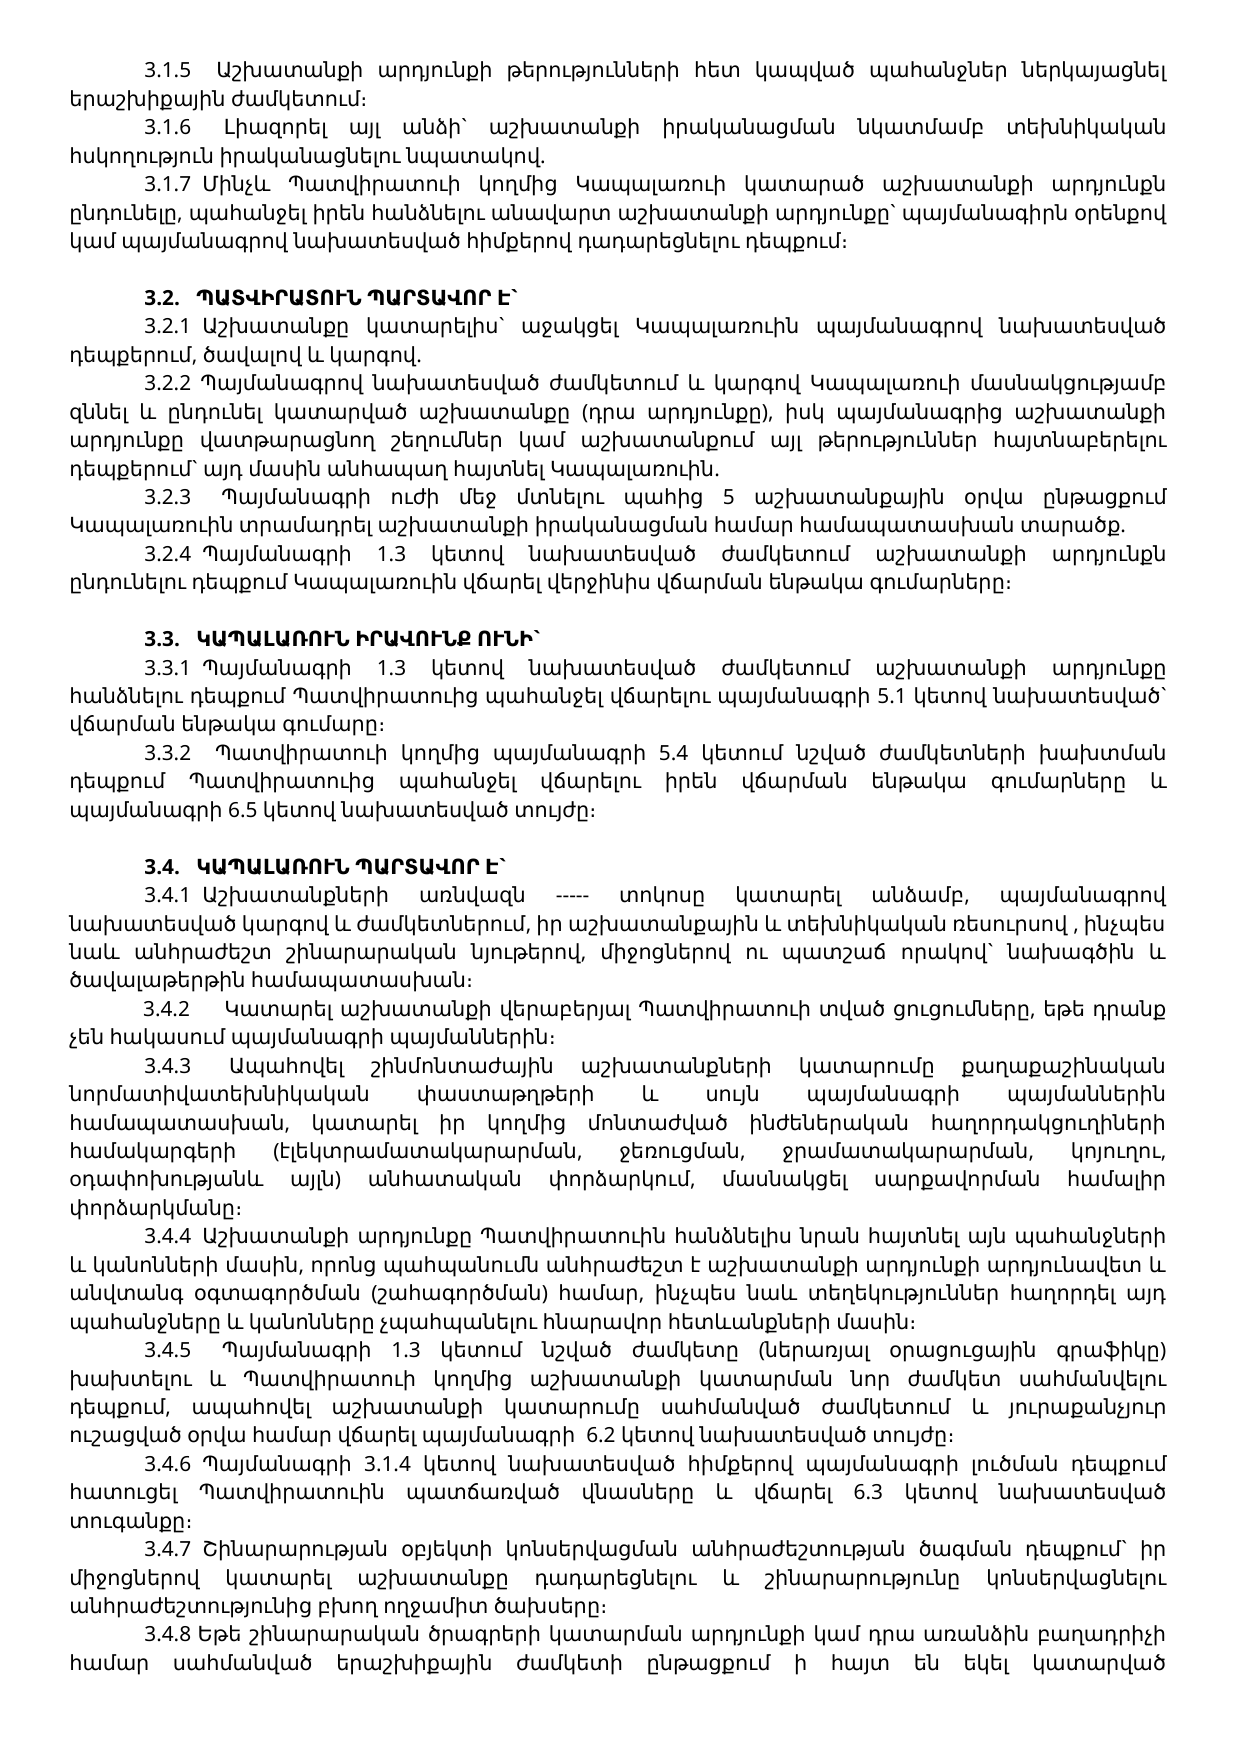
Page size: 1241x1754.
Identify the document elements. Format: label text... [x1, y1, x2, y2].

text 3.2.4 Պայմանագրի 1.3 կետով նախատեսված ժամկետում աշխատանքի արդյունքն ընդունելու դեպքում Կապալառուին վճարել վերջինիս վճարման ենթակա գումարները։ [69, 539, 1167, 596]
text 3.4.4 Աշխատանքի արդյունքը Պատվիրատուին հանձնելիս նրան հայտնել այն պահանջների և կանոնների մասին, որոնց պահպանումն անհրաժեշտ է աշխատանքի արդյունքի արդյունավետ և անվտանգ օգտագործման (շահագործման) համար, ինչպես նաև տեղեկություններ հաղորդել այդ պահանջները և կանոնները չպահպանելու հնարավոր հետևանքների մասին։ [69, 1221, 1167, 1335]
text 3.3.1 Պայմանագրի 1.3 կետով նախատեսված ժամկետում աշխատանքի արդյունքը հանձնելու դեպքում Պատվիրատուից պահանջել վճարելու պայմանագրի 5.1 կետով նախատեսված` վճարման ենթակա գումարը։ [69, 653, 1167, 738]
text 3.4. ԿԱՊԱԼԱՌՈՒՆ ՊԱՐՏԱՎՈՐ Է` [69, 852, 1167, 880]
text 3.3.2 Պատվիրատուի կողմից պայմանագրի 5.4 կետում նշված ժամկետների խախտման դեպքում Պատվիրատուից պահանջել վճարելու իրեն վճարման ենթակա գումարները և պայմանագրի 6.5 կետով նախատեսված տույժը։ [69, 738, 1167, 823]
text 3.4.1 Աշխատանքների առնվազն ----- տոկոսը կատարել անձամբ, պայմանագրով նախատեսված կարգով և ժամկետներում, իր աշխատանքային և տեխնիկական ռեսուրսով , ինչպես նաև անհրաժեշտ շինարարական նյութերով, միջոցներով ու պատշաճ որակով` նախագծին և ծավալաթերթին համապատասխան։ [69, 880, 1167, 994]
text 3.4.3 Ապահովել շինմոնտաժային աշխատանքների կատարումը քաղաքաշինական նորմատիվատեխնիկական փաստաթղթերի և սույն պայմանագրի պայմաններին համապատասխան, կատարել իր կողմից մոնտաժված ինժեներական հաղորդակցուղիների համակարգերի (էլեկտրամատակարարման, ջեռուցման, ջրամատակարարման, կոյուղու, oդափոխությանև այլն) անհատական փորձարկում, մասնակցել սարքավորման համալիր փորձարկմանը։ [69, 1051, 1167, 1221]
text 3.2.3 Պայմանագրի ուժի մեջ մտնելու պահից 5 աշխատանքային օրվա ընթացքում Կապալառուին տրամադրել աշխատանքի իրականացման համար համապատասխան տարածք. [69, 482, 1167, 539]
text 3.4.7 Շինարարության օբյեկտի կոնսերվացման անհրաժեշտության ծագման դեպքում` իր միջոցներով կատարել աշխատանքը դադարեցնելու և շինարարությունը կոնսերվացնելու անհրաժեշտությունից բխող ողջամիտ ծախսերը։ [69, 1534, 1167, 1619]
text 3.1.7 Մինչև Պատվիրատուի կողմից Կապալառուի կատարած աշխատանքի արդյունքն ընդունելը, պահանջել իրեն հանձնելու անավարտ աշխատանքի արդյունքը` պայմանագիրն օրենքով կամ պայմանագրով նախատեսված հիմքերով դադարեցնելու դեպքում։ [69, 169, 1167, 254]
text 3.1.6 Լիազորել այլ անձի` աշխատանքի իրականացման նկատմամբ տեխնիկական հսկողություն իրականացնելու նպատակով. [69, 112, 1167, 169]
text 3.2.2 Պայմանագրով նախատեսված ժամկետում և կարգով Կապալառուի մասնակցությամբ զննել և ընդունել կատարված աշխատանքը (դրա արդյունքը), իսկ պայմանագրից աշխատանքի արդյունքը վատթարացնող շեղումներ կամ աշխատանքում այլ թերություններ հայտնաբերելու դեպքերում` այդ մասին անհապաղ հայտնել Կապալառուին. [69, 368, 1167, 482]
text 3.1.5 Աշխատանքի արդյունքի թերությունների հետ կապված պահանջներ ներկայացնել երաշխիքային ժամկետում։ [69, 56, 1167, 112]
text 3.2.1 Աշխատանքը կատարելիս` աջակցել Կապալառուին պայմանագրով նախատեսված դեպքերում, ծավալով և կարգով. [69, 311, 1167, 368]
text 3.2. ՊԱՏՎԻՐԱՏՈՒՆ ՊԱՐՏԱՎՈՐ Է` [69, 283, 1167, 311]
text 3.4.2 Կատարել աշխատանքի վերաբերյալ Պատվիրատուի տված ցուցումները, եթե դրանք չեն հակասում պայմանագրի պայմաններին։ [69, 994, 1167, 1051]
text 3.4.6 Պայմանագրի 3.1.4 կետով նախատեսված հիմքերով պայմանագրի լուծման դեպքում հատուցել Պատվիրատուին պատճառված վնասները և վճարել 6.3 կետով նախատեսված տուգանքը։ [69, 1449, 1167, 1534]
text 3.3. ԿԱՊԱԼԱՌՈՒՆ ԻՐԱՎՈՒՆՔ ՈՒՆԻ` [69, 624, 1167, 653]
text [69, 1619, 1167, 1676]
text 3.4.5 Պայմանագրի 1.3 կետում նշված ժամկետը (ներառյալ օրացուցային գրաֆիկը) խախտելու և Պատվիրատուի կողմից աշխատանքի կատարման նոր ժամկետ սահմանվելու դեպքում, ապահովել աշխատանքի կատարումը սահմանված ժամկետում և յուրաքանչյուր ուշացված օրվա համար վճարել պայմանագրի 6.2 կետով նախատեսված տույժը։ [69, 1335, 1167, 1449]
